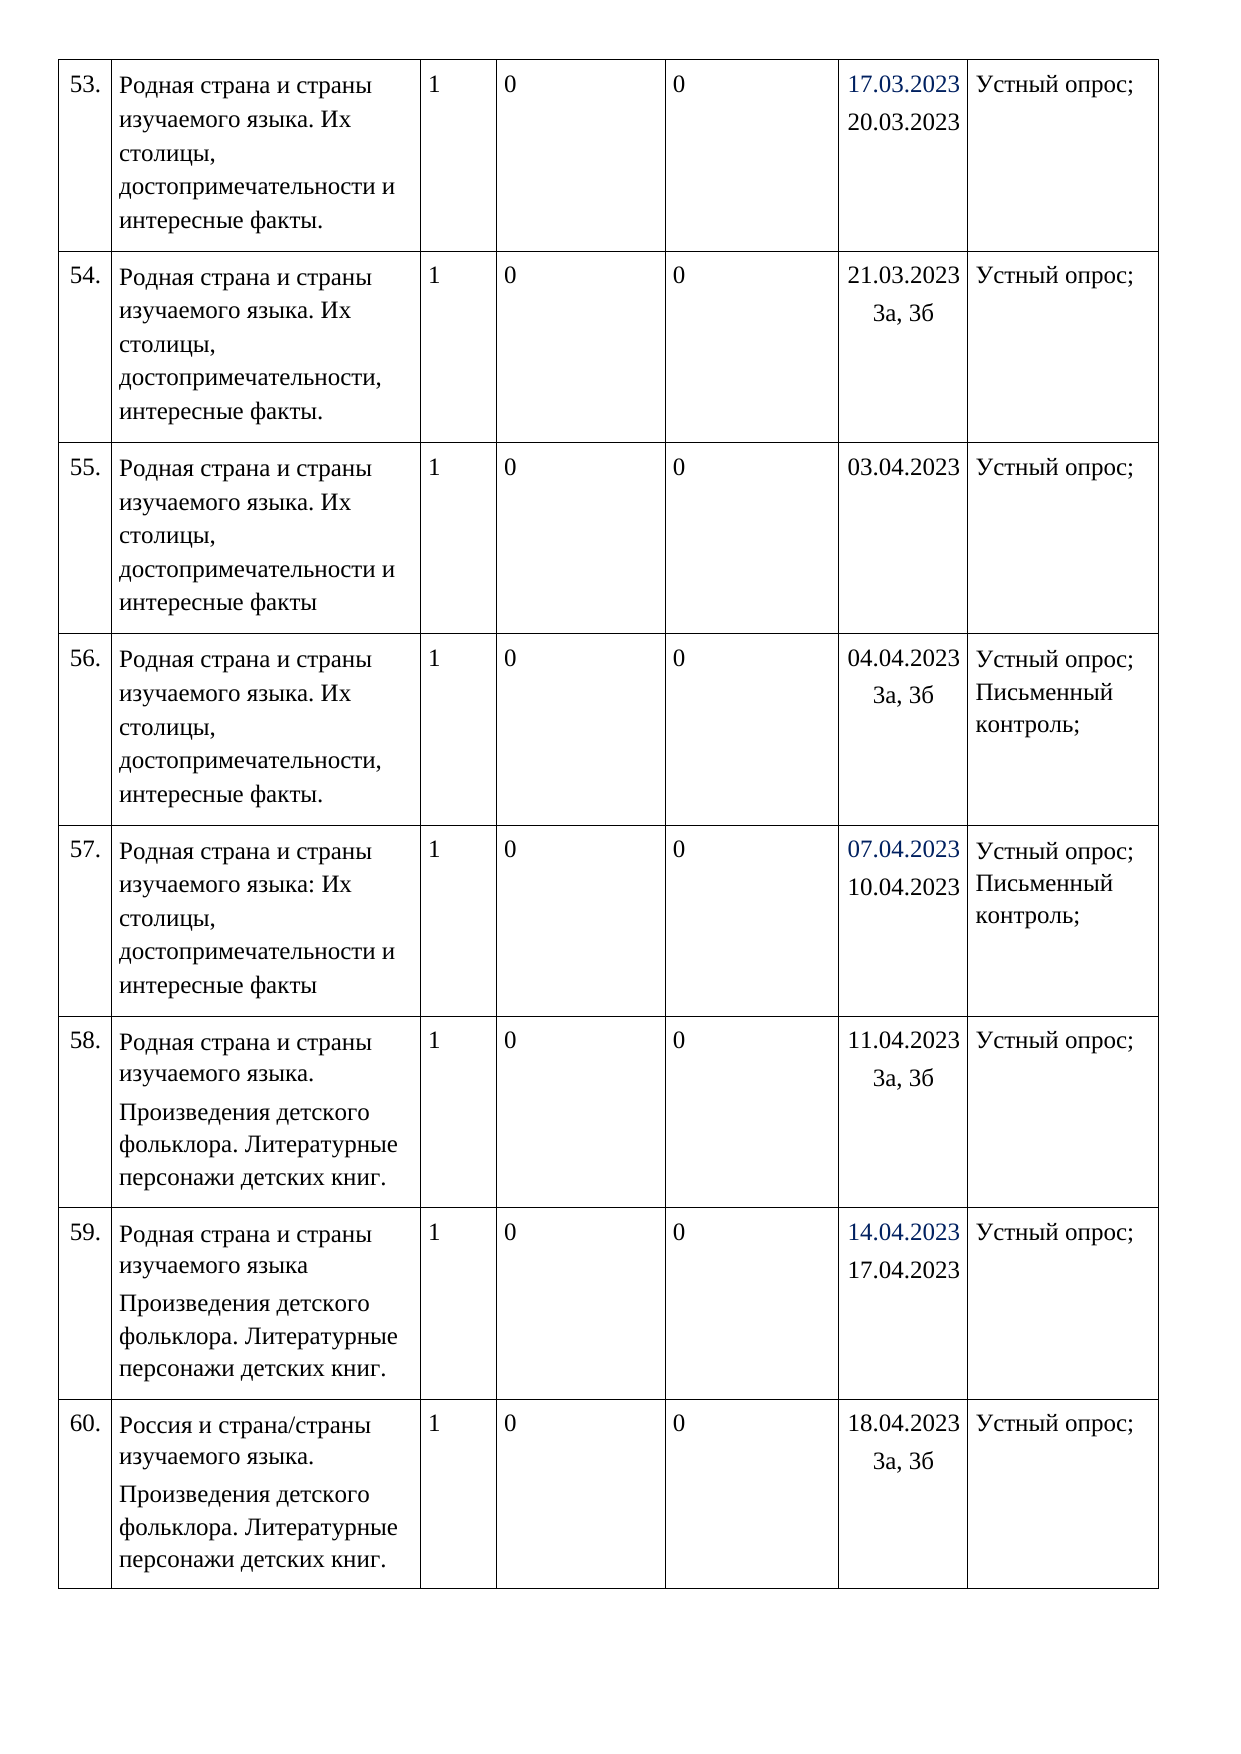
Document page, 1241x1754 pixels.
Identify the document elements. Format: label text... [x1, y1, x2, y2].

table_cell 0 [666, 1208, 838, 1398]
table_cell 60. [59, 1400, 111, 1588]
table_cell 1 [421, 1208, 496, 1398]
table_cell 0 [497, 1400, 665, 1588]
table_cell 55. [59, 443, 111, 633]
table_cell 0 [666, 1400, 838, 1588]
table_cell 03.04.2023 [839, 443, 967, 633]
table_cell Родная страна и страны изучаемого языка. Их столицы, достопримечательности, интересные факты. [112, 634, 420, 824]
table_cell 1 [421, 634, 496, 824]
table_cell Устный опрос; Письменный контроль; [968, 826, 1158, 1016]
table_cell 0 [666, 252, 838, 442]
table_cell 59. [59, 1208, 111, 1398]
table_header Устный опрос; [968, 60, 1158, 251]
table_cell 11.04.2023 3а, 3б [839, 1017, 967, 1207]
table_cell 1 [421, 443, 496, 633]
table_cell Родная страна и страны изучаемого языка. Произведения детского фольклора. Литературные персонажи детских книг. [112, 1017, 420, 1207]
table_cell 0 [497, 1017, 665, 1207]
table_cell 04.04.2023 3а, 3б [839, 634, 967, 824]
table_cell 58. [59, 1017, 111, 1207]
table_cell 18.04.2023 3а, 3б [839, 1400, 967, 1588]
table_header 0 [666, 60, 838, 251]
table_cell 07.04.2023 10.04.2023 [839, 826, 967, 1016]
table_header 0 [497, 60, 665, 251]
table_cell 1 [421, 1400, 496, 1588]
table_cell 0 [666, 443, 838, 633]
table_cell 0 [497, 634, 665, 824]
table_cell Устный опрос; [968, 1400, 1158, 1588]
table_cell Родная страна и страны изучаемого языка Произведения детского фольклора. Литературные персонажи детских книг. [112, 1208, 420, 1398]
table_cell 0 [497, 252, 665, 442]
table_cell 0 [497, 443, 665, 633]
table_cell Родная страна и страны изучаемого языка. Их столицы, достопримечательности и интересные факты [112, 443, 420, 633]
table_cell 0 [497, 826, 665, 1016]
table_cell Устный опрос; [968, 252, 1158, 442]
table_cell Родная страна и страны изучаемого языка. Их столицы, достопримечательности, интересные факты. [112, 252, 420, 442]
table_cell Устный опрос; [968, 1017, 1158, 1207]
table_cell 54. [59, 252, 111, 442]
table_header Родная страна и страны изучаемого языка. Их столицы, достопримечательности и интересные факты. [112, 60, 420, 251]
table_cell Устный опрос; Письменный контроль; [968, 634, 1158, 824]
table_cell 0 [666, 1017, 838, 1207]
table_cell Устный опрос; [968, 443, 1158, 633]
table_cell Россия и страна/страны изучаемого языка. Произведения детского фольклора. Литературные персонажи детских книг. [112, 1400, 420, 1588]
table_cell 14.04.2023 17.04.2023 [839, 1208, 967, 1398]
table_cell 1 [421, 252, 496, 442]
table_cell 1 [421, 1017, 496, 1207]
table_header 53. [59, 60, 111, 251]
table_cell 0 [666, 634, 838, 824]
table_cell 56. [59, 634, 111, 824]
table_cell 0 [666, 826, 838, 1016]
table_header 1 [421, 60, 496, 251]
table_cell Родная страна и страны изучаемого языка: Их столицы, достопримечательности и интересные факты [112, 826, 420, 1016]
table_cell Устный опрос; [968, 1208, 1158, 1398]
table_cell 1 [421, 826, 496, 1016]
table_cell 0 [497, 1208, 665, 1398]
table_cell 57. [59, 826, 111, 1016]
table_cell 21.03.2023 3а, 3б [839, 252, 967, 442]
table_header 17.03.2023 20.03.2023 [839, 60, 967, 251]
